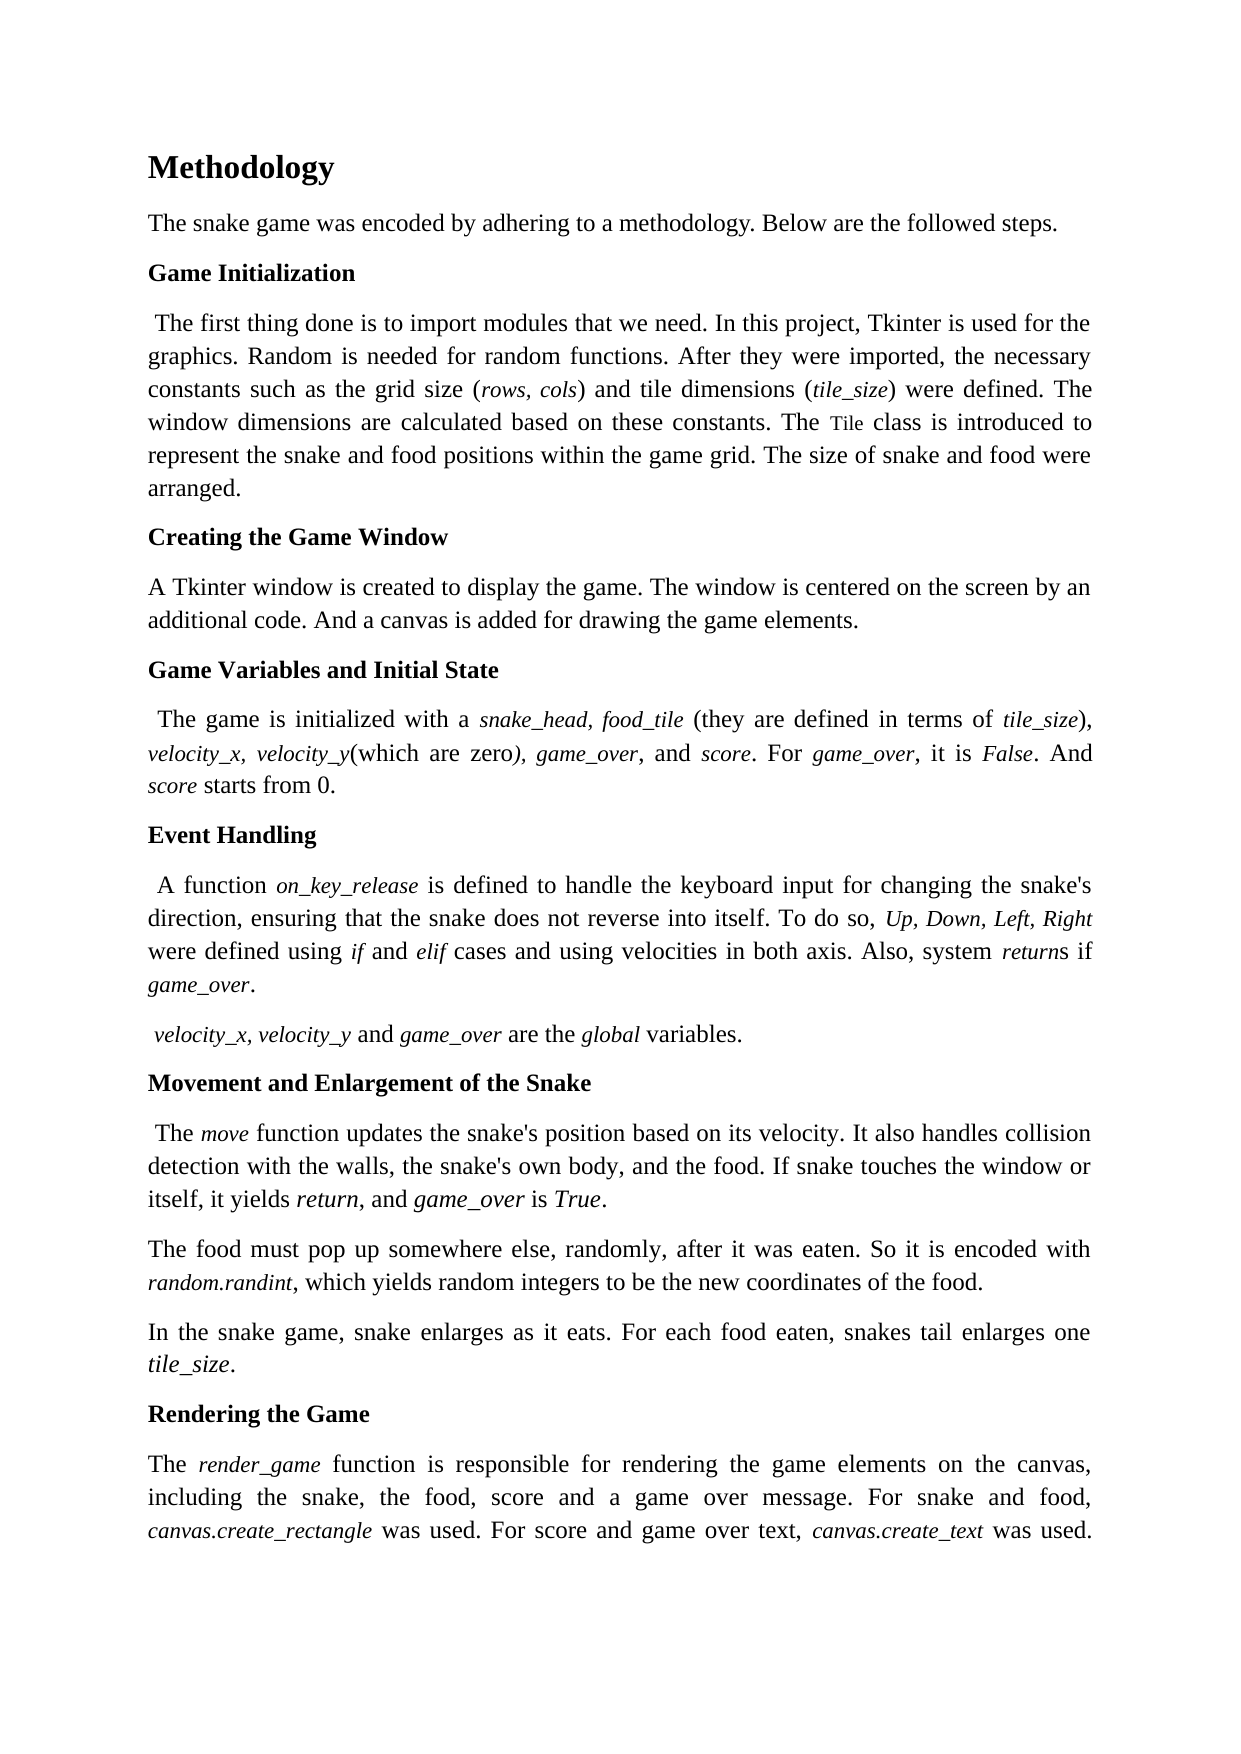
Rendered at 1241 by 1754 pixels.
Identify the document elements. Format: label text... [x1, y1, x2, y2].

text Event Handling [148, 820, 1093, 849]
text Movement and Enlargement of the Snake [148, 1068, 1093, 1097]
text Creating the Game Window [148, 522, 1093, 551]
text velocity_x, velocity_y and game_over are the global variables. [148, 1019, 1093, 1047]
text The food must pop up somewhere else, randomly, after it was eaten. So it is encoded with random.randint, which yields random integers to be the new coordinates of the food. [148, 1234, 1093, 1296]
text Methodology [148, 148, 1093, 186]
text Rendering the Game [148, 1399, 1093, 1428]
text A function on_key_release is defined to handle the keyboard input for changing the snake's direction, ensuring that the snake does not reverse into itself. To do so, Up, Down, Left, Right were defined using if and elif cases and using velocities in both axis. Also, system returns if game_over. [148, 870, 1093, 998]
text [148, 1449, 1093, 1544]
text Game Variables and Initial State [148, 655, 1093, 684]
text The first thing done is to import modules that we need. In this project, Tkinter is used for the graphics. Random is needed for random functions. After they were imported, the necessary constants such as the grid size (rows, cols) and tile dimensions (tile_size) were defined. The window dimensions are calculated based on these constants. The Tile class is introduced to represent the snake and food positions within the game grid. The size of snake and food were arranged. [148, 308, 1093, 502]
text The game is initialized with a snake_head, food_tile (they are defined in terms of tile_size), velocity_x, velocity_y(which are zero), game_over, and score. For game_over, it is False. And score starts from 0. [148, 704, 1093, 799]
text Game Initialization [148, 258, 1093, 287]
text The snake game was encoded by adhering to a methodology. Below are the followed steps. [148, 208, 1093, 237]
text In the snake game, snake enlarges as it eats. For each food eaten, snakes tail enlarges one tile_size. [148, 1317, 1093, 1378]
text A Tkinter window is created to display the game. The window is centered on the screen by an additional code. And a canvas is added for drawing the game elements. [148, 572, 1093, 634]
text The move function updates the snake's position based on its velocity. It also handles collision detection with the walls, the snake's own body, and the food. If snake touches the window or itself, it yields return, and game_over is True. [148, 1118, 1093, 1213]
